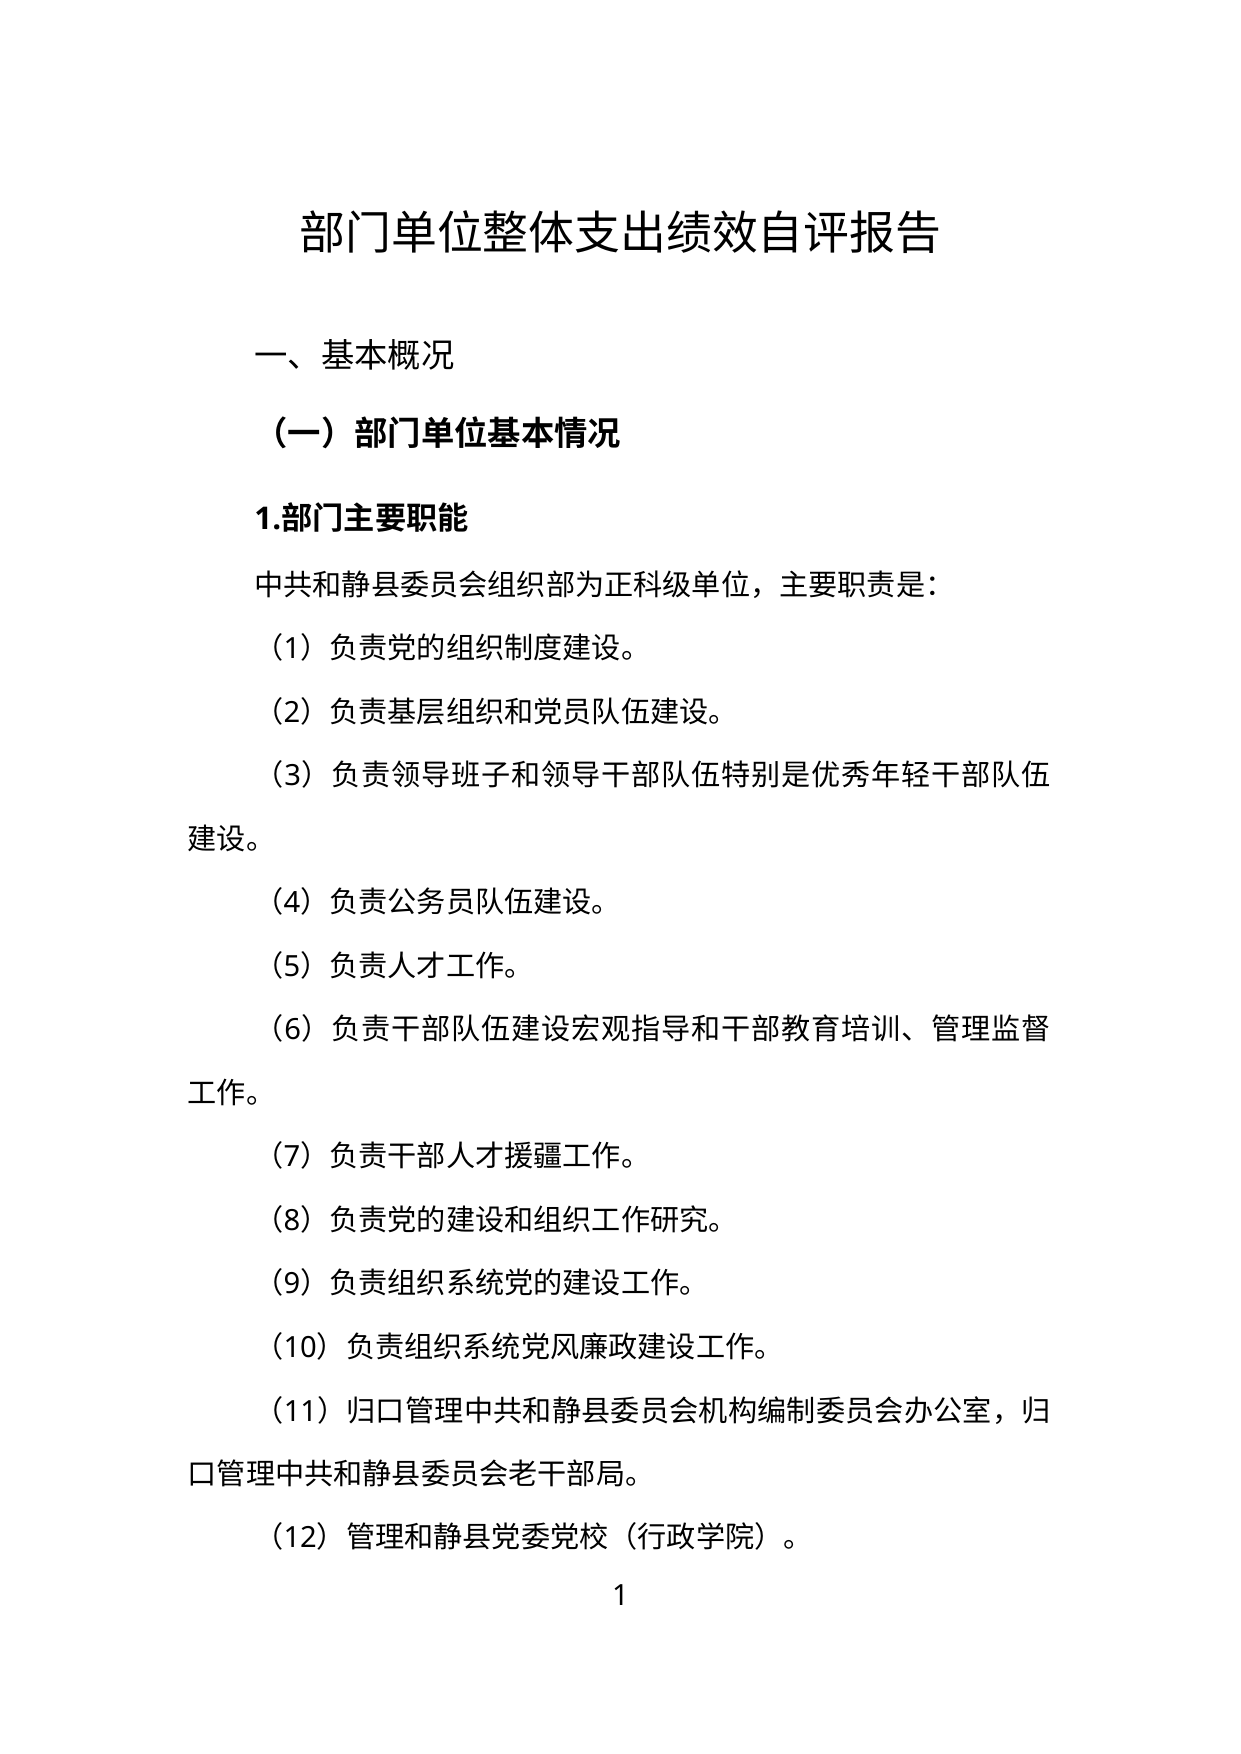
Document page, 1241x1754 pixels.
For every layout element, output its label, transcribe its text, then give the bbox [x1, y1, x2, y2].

subtitle （一）部门单位基本情况 [187, 406, 1053, 454]
text （11）归口管理中共和静县委员会机构编制委员会办公室，归口管理中共和静县委员会老干部局。 [187, 1387, 1053, 1493]
text （7）负责干部人才援疆工作。 [187, 1133, 1053, 1175]
text （2）负责基层组织和党员队伍建设。 [187, 688, 1053, 731]
text （5）负责人才工作。 [187, 942, 1053, 985]
text （4）负责公务员队伍建设。 [187, 879, 1053, 921]
text （9）负责组织系统党的建设工作。 [187, 1260, 1053, 1302]
text 部门单位整体支出绩效自评报告 [187, 196, 1053, 262]
text （6）负责干部队伍建设宏观指导和干部教育培训、管理监督工作。 [187, 1006, 1053, 1112]
text （1）负责党的组织制度建设。 [187, 625, 1053, 667]
subtitle 1.部门主要职能 [187, 493, 1053, 539]
text 中共和静县委员会组织部为正科级单位，主要职责是： [187, 561, 1053, 604]
text （10）负责组织系统党风廉政建设工作。 [187, 1323, 1053, 1366]
text （3）负责领导班子和领导干部队伍特别是优秀年轻干部队伍建设。 [187, 752, 1053, 858]
text （8）负责党的建设和组织工作研究。 [187, 1196, 1053, 1239]
subtitle 一、基本概况 [187, 329, 1053, 377]
text （12）管理和静县党委党校（行政学院）。 [187, 1514, 1053, 1556]
